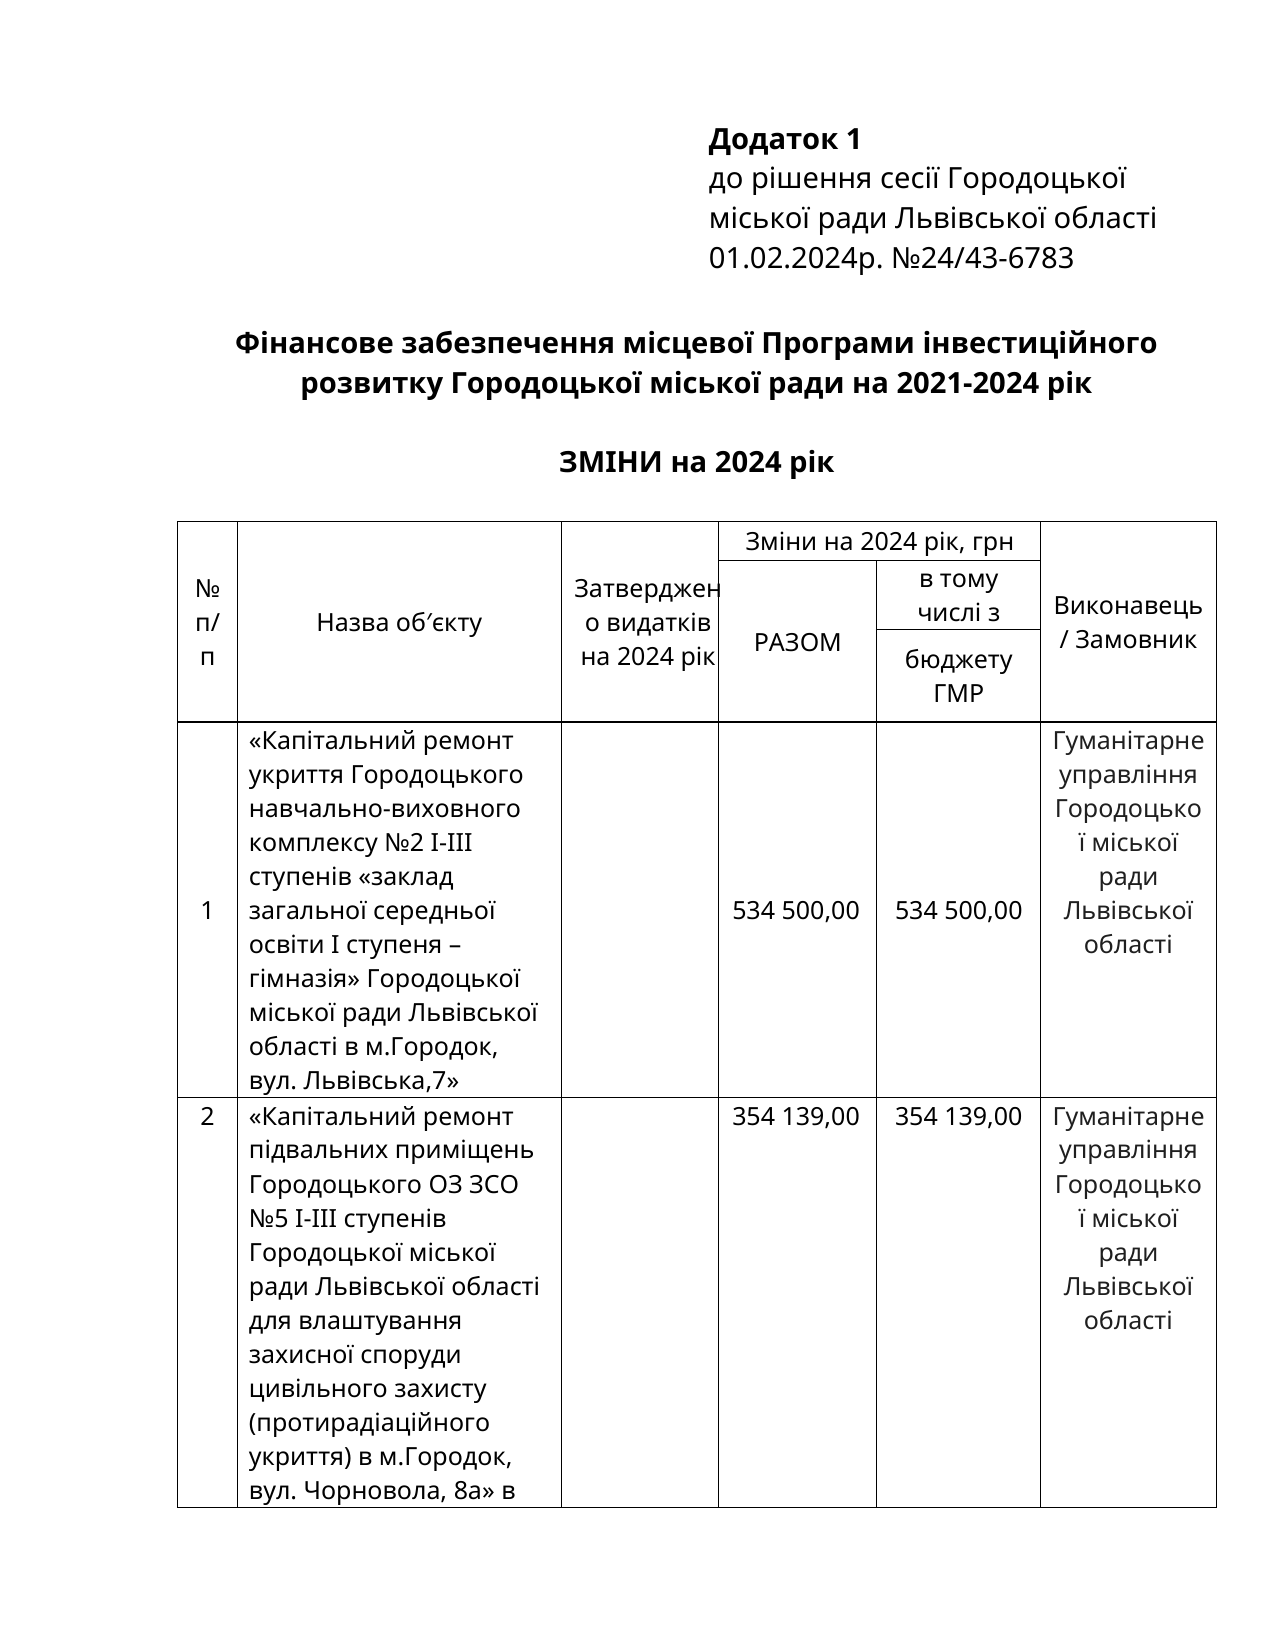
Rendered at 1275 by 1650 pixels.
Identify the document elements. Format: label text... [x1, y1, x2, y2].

text 01.02.2024р. №24/43-6783 [709, 237, 1216, 277]
text Додаток 1 [709, 118, 1216, 158]
table_cell 354 139,00 [719, 1098, 876, 1507]
table_cell [562, 723, 718, 1097]
text до рішення сесії Городоцької міської ради Львівської області [709, 158, 1216, 237]
table_cell [562, 1098, 718, 1507]
table_cell Затверджено видатків на 2024 рік [562, 522, 718, 721]
table_cell 2 [178, 1098, 237, 1507]
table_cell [1041, 1098, 1216, 1507]
table_cell 534 500,00 [719, 723, 876, 1097]
table_cell 1 [178, 723, 237, 1097]
table_cell Назва об′єкту [238, 522, 561, 721]
table_cell Зміни на 2024 рік, грн [719, 522, 1040, 560]
table_cell 354 139,00 [877, 1098, 1040, 1507]
table_cell Виконавець/ Замовник [1041, 522, 1216, 721]
table_cell 534 500,00 [877, 723, 1040, 1097]
table_cell в тому числі з [877, 561, 1040, 629]
table_cell бюджету ГМР [877, 630, 1040, 721]
table_cell № п/п [178, 522, 237, 721]
table_cell «Капітальний ремонт укриття Городоцького навчально-виховного комплексу №2 І-ІІІ ступенів «заклад загальної середньої освіти І ступеня – гімназія» Городоцької міської ради Львівської області в м.Городок, вул. Львівська,7» [238, 723, 561, 1097]
table_cell РАЗОМ [719, 561, 876, 721]
table_cell Гуманітарне управління Городоцької міської ради Львівської області [1041, 723, 1216, 1097]
table_header Фінансове забезпечення місцевої Програми інвестиційного розвитку Городоцької міської ради на 2021-2024 рік ЗМІНИ на 2024 рік [177, 323, 1216, 521]
